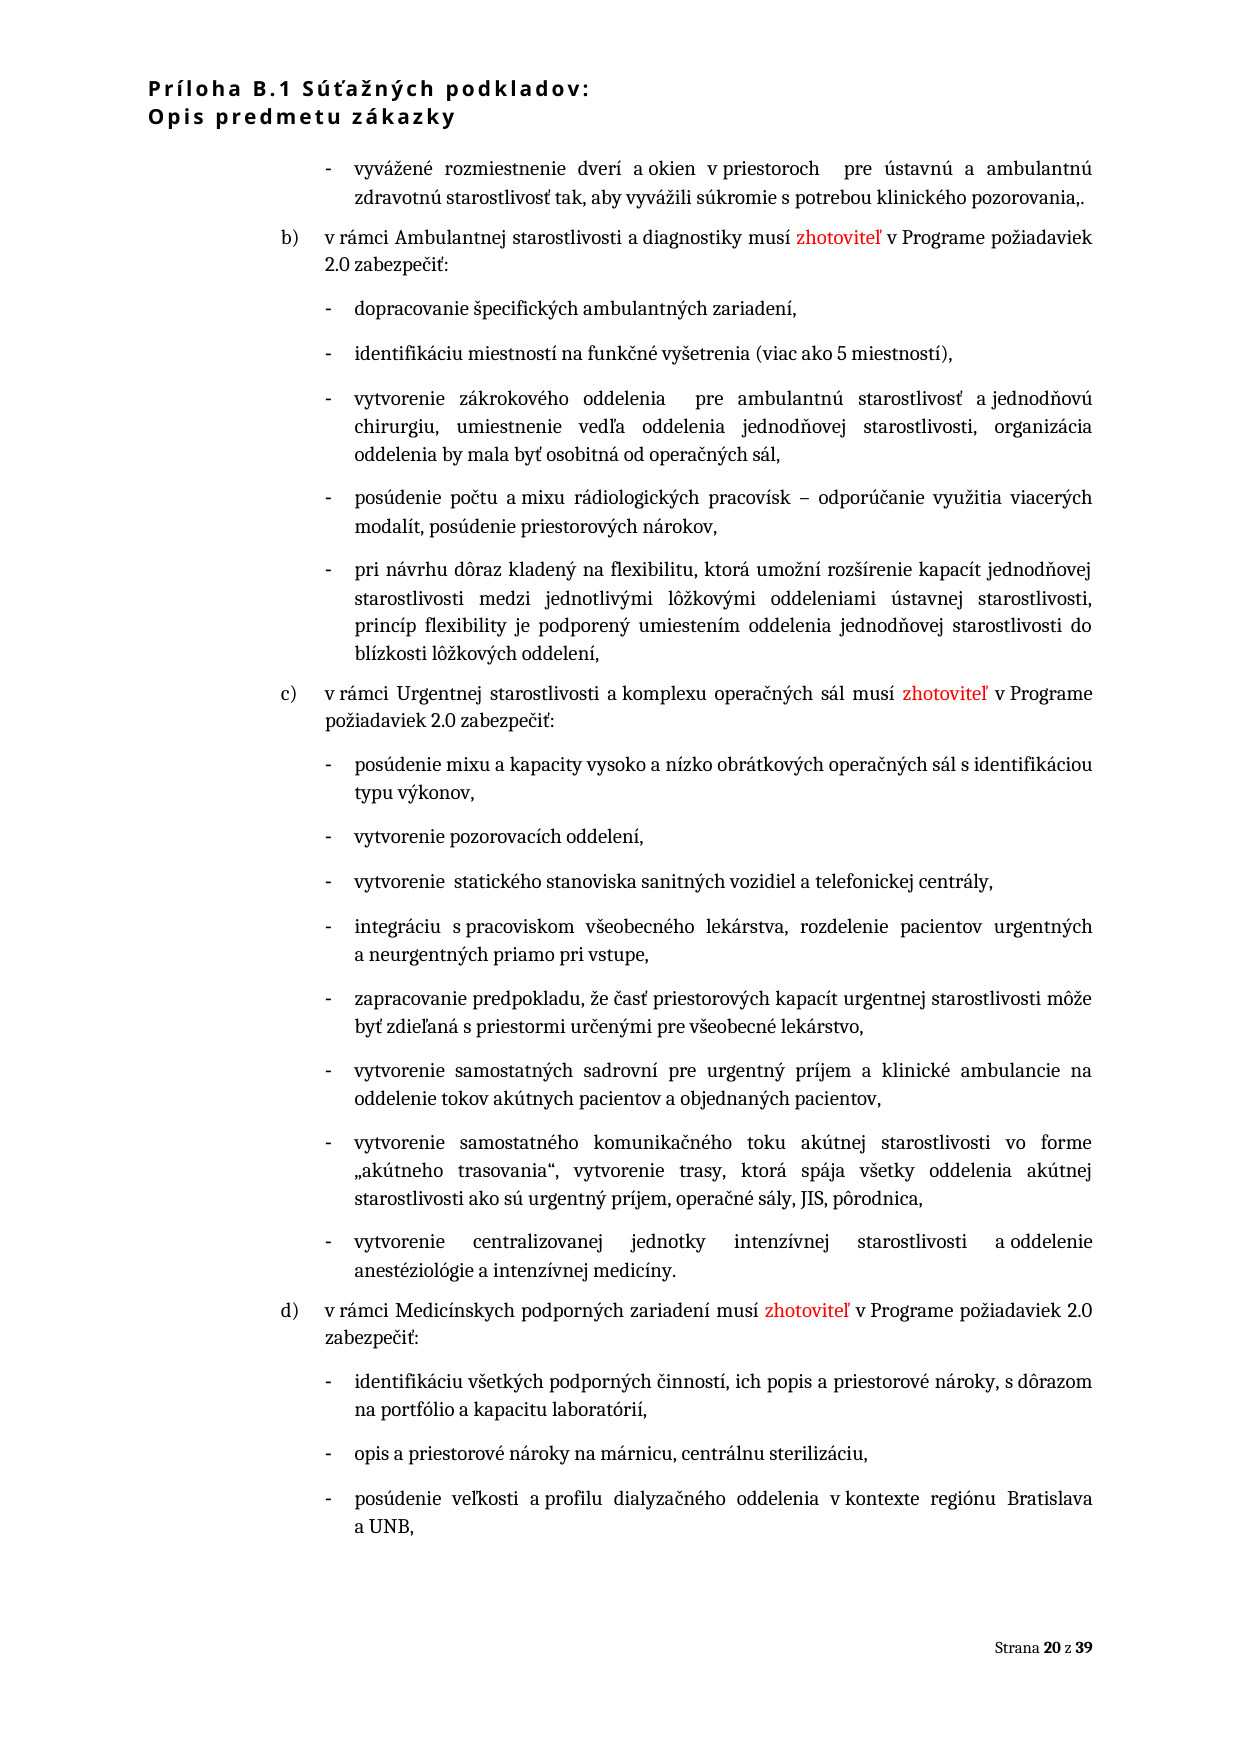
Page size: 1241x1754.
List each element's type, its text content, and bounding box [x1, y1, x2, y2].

list vyvážené rozmiestnenie dverí a okien v priestoroch pre ústavnú a ambulantnú zdravotnú starostlivosť tak, aby vyvážili súkromie s potrebou klinického pozorovania,. [325, 153, 1093, 209]
list vytvorenie samostatných sadrovní pre urgentný príjem a klinické ambulancie na oddelenie tokov akútnych pacientov a objednaných pacientov, [325, 1055, 1093, 1111]
list identifikáciu všetkých podporných činností, ich popis a priestorové nároky, s dôrazom na portfólio a kapacitu laboratórií, [325, 1366, 1093, 1422]
list posúdenie mixu a kapacity vysoko a nízko obrátkových operačných sál s identifikáciou typu výkonov, [325, 749, 1093, 805]
list vytvorenie statického stanoviska sanitných vozidiel a telefonickej centrály, [325, 866, 1093, 894]
list integráciu s pracoviskom všeobecného lekárstva, rozdelenie pacientov urgentných a neurgentných priamo pri vstupe, [325, 911, 1093, 967]
list v rámci Ambulantnej starostlivosti a diagnostiky musí zhotoviteľ v Programe požiadaviek 2.0 zabezpečiť: [281, 225, 1093, 277]
list vytvorenie samostatného komunikačného toku akútnej starostlivosti vo forme „akútneho trasovania“, vytvorenie trasy, ktorá spája všetky oddelenia akútnej starostlivosti ako sú urgentný príjem, operačné sály, JIS, pôrodnica, [325, 1127, 1093, 1211]
list vytvorenie centralizovanej jednotky intenzívnej starostlivosti a oddelenie anestéziológie a intenzívnej medicíny. [325, 1227, 1093, 1282]
list dopracovanie špecifických ambulantných zariadení, [325, 293, 1093, 321]
list identifikáciu miestností na funkčné vyšetrenia (viac ako 5 miestností), [325, 338, 1093, 366]
list posúdenie počtu a mixu rádiologických pracovísk – odporúčanie využitia viacerých modalít, posúdenie priestorových nárokov, [325, 482, 1093, 538]
list vytvorenie zákrokového oddelenia pre ambulantnú starostlivosť a jednodňovú chirurgiu, umiestnenie vedľa oddelenia jednodňovej starostlivosti, organizácia oddelenia by mala byť osobitná od operačných sál, [325, 383, 1093, 466]
list posúdenie veľkosti a profilu dialyzačného oddelenia v kontexte regiónu Bratislava a UNB, [325, 1483, 1093, 1539]
list opis a priestorové nároky na márnicu, centrálnu sterilizáciu, [325, 1438, 1093, 1466]
list v rámci Medicínskych podporných zariadení musí zhotoviteľ v Programe požiadaviek 2.0 zabezpečiť: [281, 1298, 1093, 1350]
list pri návrhu dôraz kladený na flexibilitu, ktorá umožní rozšírenie kapacít jednodňovej starostlivosti medzi jednotlivými lôžkovými oddeleniami ústavnej starostlivosti, princíp flexibility je podporený umiestením oddelenia jednodňovej starostlivosti do blízkosti lôžkových oddelení, [325, 554, 1093, 665]
list zapracovanie predpokladu, že časť priestorových kapacít urgentnej starostlivosti môže byť zdieľaná s priestormi určenými pre všeobecné lekárstvo, [325, 983, 1093, 1039]
list vytvorenie pozorovacích oddelení, [325, 821, 1093, 849]
list v rámci Urgentnej starostlivosti a komplexu operačných sál musí zhotoviteľ v Programe požiadaviek 2.0 zabezpečiť: [281, 681, 1093, 733]
